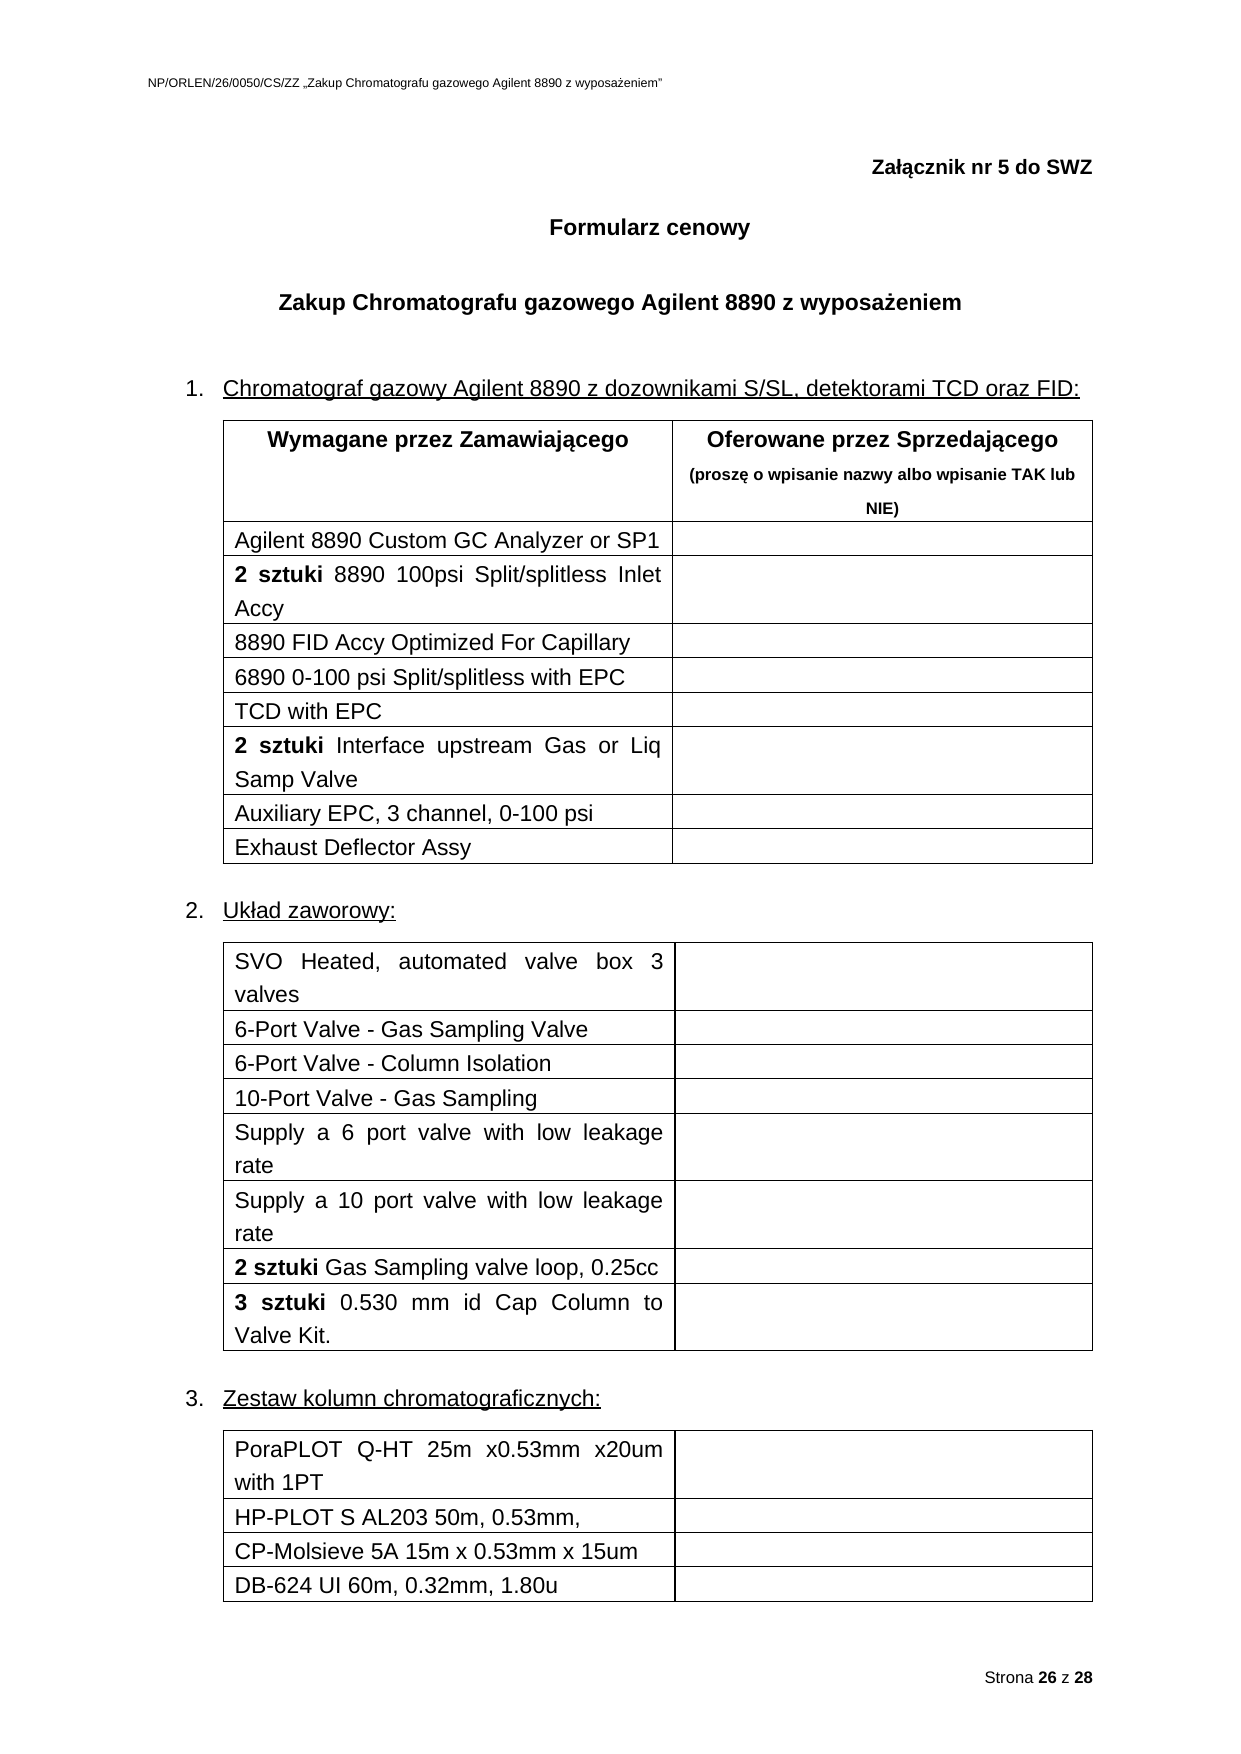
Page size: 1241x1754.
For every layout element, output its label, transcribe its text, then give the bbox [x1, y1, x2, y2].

table_cell 10-Port Valve - Gas Sampling [224, 1079, 674, 1113]
table_cell [676, 1079, 1092, 1113]
text Formularz cenowy [207, 214, 1093, 241]
table_header PoraPLOT Q-HT 25m x0.53mm x20um with 1PT [224, 1431, 674, 1497]
table_header [676, 1431, 1092, 1497]
table_cell [673, 556, 1092, 623]
list Zestaw kolumn chromatograficznych: [185, 1384, 1093, 1411]
table_cell [673, 829, 1092, 862]
table_header Oferowane przez Sprzedającego (proszę o wpisanie nazwy albo wpisanie TAK lub NIE) [673, 421, 1092, 521]
table_cell Auxiliary EPC, 3 channel, 0-100 psi [224, 795, 672, 828]
table_cell [673, 658, 1092, 692]
table_cell Supply a 6 port valve with low leakage rate [224, 1114, 674, 1180]
list Układ zaworowy: [185, 897, 1093, 923]
table_cell [676, 1533, 1092, 1566]
table_cell [676, 1045, 1092, 1078]
table_cell 3 sztuki 0.530 mm id Cap Column to Valve Kit. [224, 1284, 674, 1350]
table_cell TCD with EPC [224, 693, 672, 726]
table_cell Agilent 8890 Custom GC Analyzer or SP1 [224, 522, 672, 555]
table_cell Exhaust Deflector Assy [224, 829, 672, 862]
table_cell HP-PLOT S AL203 50m, 0.53mm, [224, 1499, 674, 1532]
table_cell 6-Port Valve - Gas Sampling Valve [224, 1011, 674, 1044]
table_cell 2 sztuki Interface upstream Gas or Liq Samp Valve [224, 727, 672, 794]
table_cell [676, 1011, 1092, 1044]
text Załącznik nr 5 do SWZ [148, 148, 1093, 181]
table_cell [673, 693, 1092, 726]
table_cell 6-Port Valve - Column Isolation [224, 1045, 674, 1078]
table_cell [676, 1567, 1092, 1601]
table_header [676, 943, 1092, 1009]
table_cell Supply a 10 port valve with low leakage rate [224, 1181, 674, 1248]
table_cell [676, 1284, 1092, 1350]
text Zakup Chromatografu gazowego Agilent 8890 z wyposażeniem [148, 288, 1093, 315]
list Chromatograf gazowy Agilent 8890 z dozownikami S/SL, detektorami TCD oraz FID: [185, 374, 1093, 401]
table_cell 2 sztuki Gas Sampling valve loop, 0.25cc [224, 1249, 674, 1282]
table_cell 2 sztuki 8890 100psi Split/splitless Inlet Accy [224, 556, 672, 623]
table_cell [673, 624, 1092, 657]
table_cell [673, 522, 1092, 555]
table_cell [676, 1499, 1092, 1532]
table_cell DB-624 UI 60m, 0.32mm, 1.80u [224, 1567, 674, 1601]
table_cell [676, 1249, 1092, 1282]
table_cell [673, 727, 1092, 794]
table_cell [676, 1114, 1092, 1180]
table_cell [673, 795, 1092, 828]
table_cell 6890 0-100 psi Split/splitless with EPC [224, 658, 672, 692]
table_header SVO Heated, automated valve box 3 valves [224, 943, 674, 1009]
table_cell 8890 FID Accy Optimized For Capillary [224, 624, 672, 657]
table_cell CP-Molsieve 5A 15m x 0.53mm x 15um [224, 1533, 674, 1566]
table_header Wymagane przez Zamawiającego [224, 421, 672, 521]
table_cell [676, 1181, 1092, 1248]
